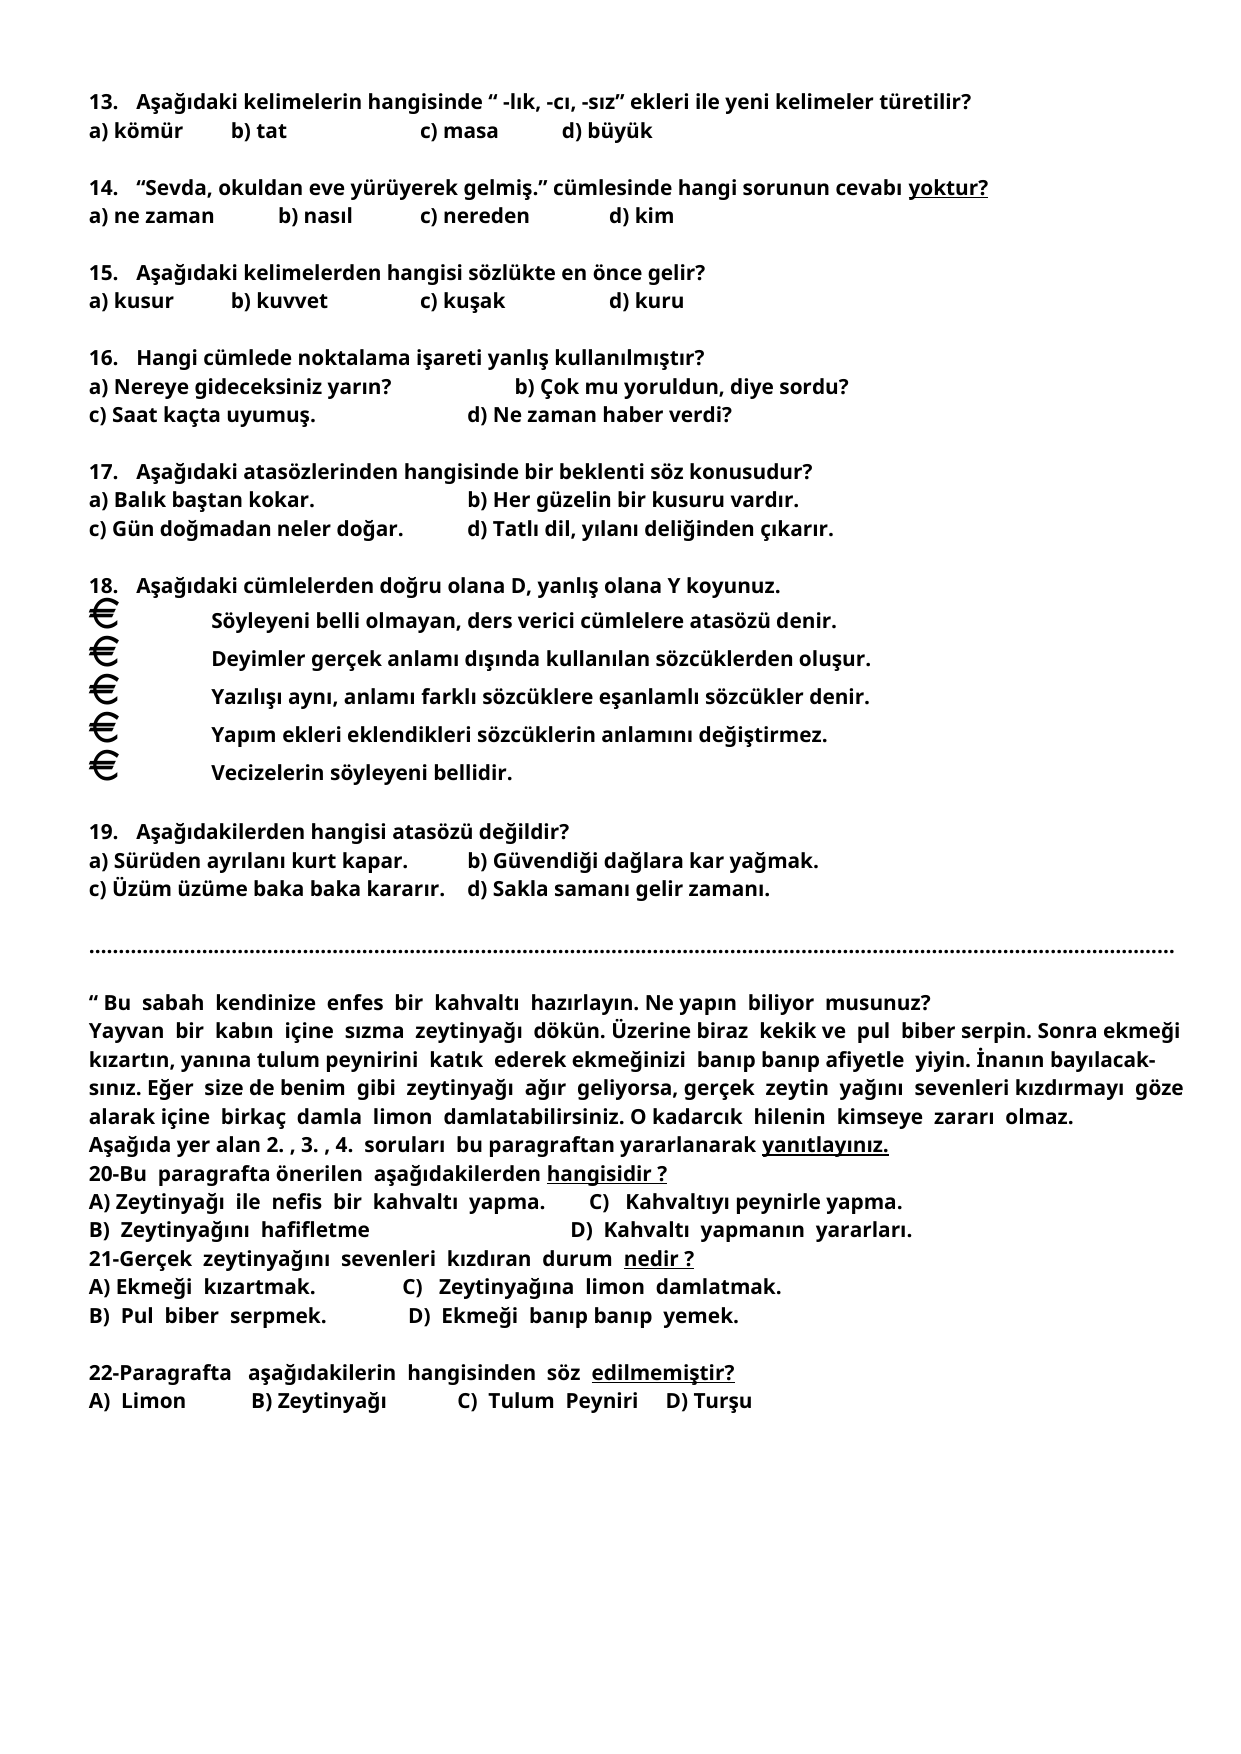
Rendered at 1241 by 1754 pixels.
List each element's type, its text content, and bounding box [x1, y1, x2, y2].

text 16. Hangi cümlede noktalama işareti yanlış kullanılmıştır? [89, 343, 1196, 372]
text 20-Bu paragrafta önerilen aşağıdakilerden hangisidir ? [89, 1159, 1196, 1187]
text B) Pul biber serpmek. D) Ekmeği banıp banıp yemek. [89, 1301, 1196, 1329]
text c) Gün doğmadan neler doğar. d) Tatlı dil, yılanı deliğinden çıkarır. [89, 514, 1196, 542]
text 18. Aşağıdaki cümlelerden doğru olana D, yanlış olana Y koyunuz. [89, 571, 1196, 599]
text Aşağıda yer alan 2. , 3. , 4. soruları bu paragraftan yararlanarak yanıtlayınız. [89, 1130, 1196, 1159]
text a) kömür b) tat c) masa d) büyük [89, 116, 1196, 144]
text 17. Aşağıdaki atasözlerinden hangisinde bir beklenti söz konusudur? [89, 457, 1196, 486]
list Yazılışı aynı, anlamı farklı sözcüklere eşanlamlı sözcükler denir. [89, 675, 1196, 713]
text a) kusur b) kuvvet c) kuşak d) kuru [89, 287, 1196, 315]
text A) Zeytinyağı ile nefis bir kahvaltı yapma. C) Kahvaltıyı peynirle yapma. [89, 1187, 1196, 1216]
text a) Balık baştan kokar. b) Her güzelin bir kusuru vardır. [89, 486, 1196, 514]
text 15. Aşağıdaki kelimelerden hangisi sözlükte en önce gelir? [89, 258, 1196, 287]
list Vecizelerin söyleyeni bellidir. [89, 751, 1196, 789]
text a) Sürüden ayrılanı kurt kapar. b) Güvendiği dağlara kar yağmak. [89, 846, 1196, 874]
text Yayvan bir kabın içine sızma zeytinyağı dökün. Üzerine biraz kekik ve pul biber serpin. Sonra ekmeği kızartın, yanına tulum peynirini katık ederek ekmeğinizi banıp banıp afiyetle yiyin. İnanın bayılacak-sınız. Eğer size de benim gibi zeytinyağı ağır geliyorsa, gerçek zeytin yağını sevenleri kızdırmayı göze alarak içine birkaç damla limon damlatabilirsiniz. O kadarcık hilenin kimseye zararı olmaz. [89, 1016, 1196, 1130]
text ………………………………………………………………………………………………………………………………………………………………… [89, 931, 1196, 959]
text 19. Aşağıdakilerden hangisi atasözü değildir? [89, 817, 1196, 846]
text c) Saat kaçta uyumuş. d) Ne zaman haber verdi? [89, 400, 1196, 429]
list Deyimler gerçek anlamı dışında kullanılan sözcüklerden oluşur. [89, 637, 1196, 675]
text 14. “Sevda, okuldan eve yürüyerek gelmiş.” cümlesinde hangi sorunun cevabı yoktur? [89, 173, 1196, 201]
text a) Nereye gideceksiniz yarın? b) Çok mu yoruldun, diye sordu? [89, 372, 1196, 400]
text 21-Gerçek zeytinyağını sevenleri kızdıran durum nedir ? [89, 1244, 1196, 1272]
list Yapım ekleri eklendikleri sözcüklerin anlamını değiştirmez. [89, 713, 1196, 751]
text c) Üzüm üzüme baka baka kararır. d) Sakla samanı gelir zamanı. [89, 874, 1196, 903]
text A) Limon B) Zeytinyağı C) Tulum Peyniri D) Turşu [89, 1386, 1196, 1414]
text a) ne zaman b) nasıl c) nereden d) kim [89, 201, 1196, 230]
text 13. Aşağıdaki kelimelerin hangisinde “ -lık, -cı, -sız” ekleri ile yeni kelimeler türetilir? [89, 87, 1196, 116]
text 22-Paragrafta aşağıdakilerin hangisinden söz edilmemiştir? [89, 1358, 1196, 1386]
text B) Zeytinyağını hafifletme D) Kahvaltı yapmanın yararları. [89, 1216, 1196, 1244]
list Söyleyeni belli olmayan, ders verici cümlelere atasözü denir. [89, 599, 1196, 637]
text “ Bu sabah kendinize enfes bir kahvaltı hazırlayın. Ne yapın biliyor musunuz? [89, 988, 1196, 1016]
text A) Ekmeği kızartmak. C) Zeytinyağına limon damlatmak. [89, 1272, 1196, 1301]
